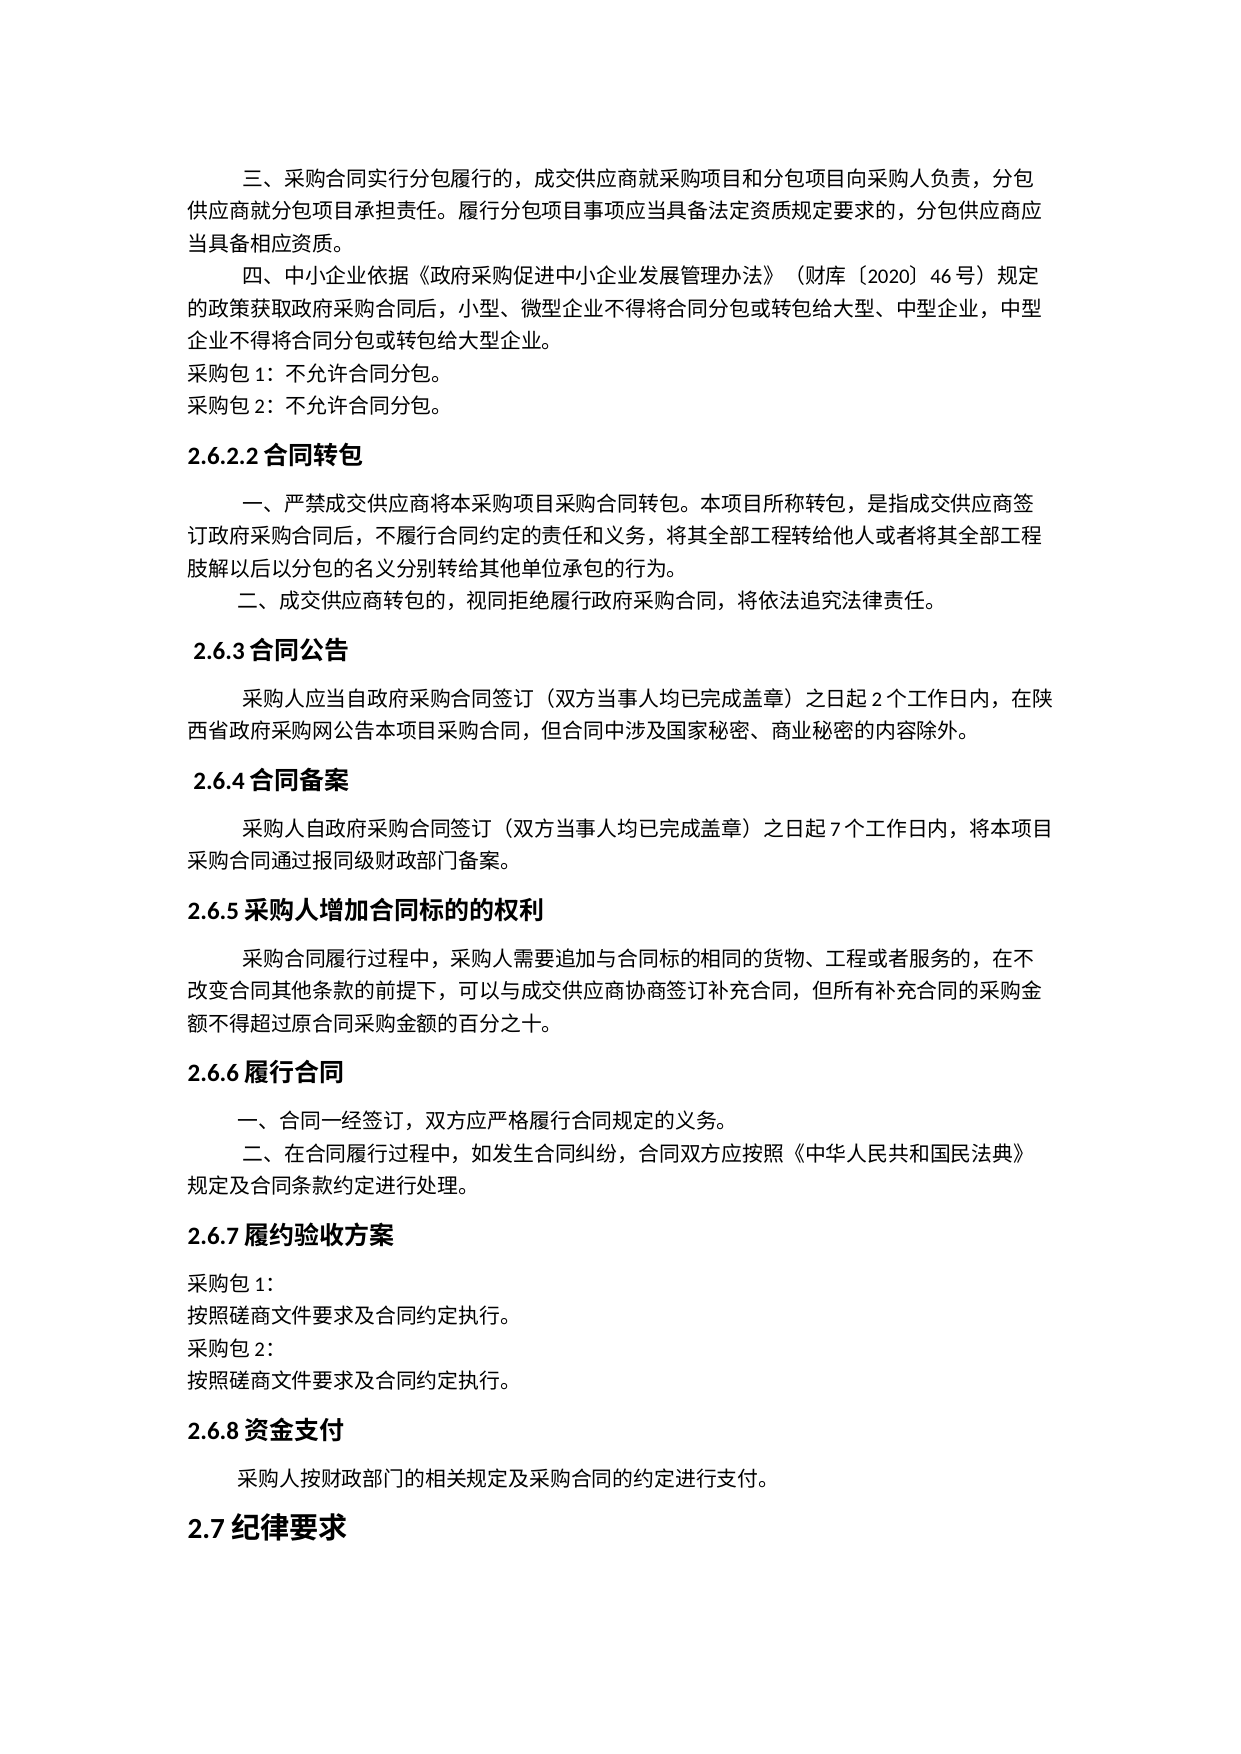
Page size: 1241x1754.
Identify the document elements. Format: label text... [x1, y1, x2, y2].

text 2.6.3合同公告 [187, 617, 1053, 682]
text 2.6.2.2合同转包 [187, 422, 1053, 487]
text 采购包1： [187, 1267, 1053, 1299]
text 四、中小企业依据《政府采购促进中小企业发展管理办法》（财库〔2020〕46号）规定的政策获取政府采购合同后，小型、微型企业不得将合同分包或转包给大型、中型企业，中型企业不得将合同分包或转包给大型企业。 [187, 259, 1053, 357]
text 采购包1：不允许合同分包。 [187, 357, 1053, 389]
text 二、在合同履行过程中，如发生合同纠纷，合同双方应按照《中华人民共和国民法典》规定及合同条款约定进行处理。 [187, 1137, 1053, 1202]
text 三、采购合同实行分包履行的，成交供应商就采购项目和分包项目向采购人负责，分包供应商就分包项目承担责任。履行分包项目事项应当具备法定资质规定要求的，分包供应商应当具备相应资质。 [187, 162, 1053, 259]
text 2.6.8资金支付 [187, 1397, 1053, 1462]
text 采购人自政府采购合同签订（双方当事人均已完成盖章）之日起7个工作日内，将本项目采购合同通过报同级财政部门备案。 [187, 812, 1053, 877]
text 采购人应当自政府采购合同签订（双方当事人均已完成盖章）之日起2个工作日内，在陕西省政府采购网公告本项目采购合同，但合同中涉及国家秘密、商业秘密的内容除外。 [187, 682, 1053, 747]
text 一、严禁成交供应商将本采购项目采购合同转包。本项目所称转包，是指成交供应商签订政府采购合同后，不履行合同约定的责任和义务，将其全部工程转给他人或者将其全部工程肢解以后以分包的名义分别转给其他单位承包的行为。 [187, 487, 1053, 584]
text 二、成交供应商转包的，视同拒绝履行政府采购合同，将依法追究法律责任。 [187, 584, 1053, 617]
text 采购人按财政部门的相关规定及采购合同的约定进行支付。 [187, 1462, 1053, 1494]
text 2.6.4合同备案 [187, 747, 1053, 812]
text 采购包2：不允许合同分包。 [187, 389, 1053, 422]
text 2.7纪律要求 [187, 1494, 1053, 1559]
text 采购合同履行过程中，采购人需要追加与合同标的相同的货物、工程或者服务的，在不改变合同其他条款的前提下，可以与成交供应商协商签订补充合同，但所有补充合同的采购金额不得超过原合同采购金额的百分之十。 [187, 942, 1053, 1039]
text 采购包2： [187, 1332, 1053, 1364]
text 2.6.6履行合同 [187, 1039, 1053, 1104]
text 按照磋商文件要求及合同约定执行。 [187, 1364, 1053, 1397]
text 按照磋商文件要求及合同约定执行。 [187, 1299, 1053, 1332]
text 一、合同一经签订，双方应严格履行合同规定的义务。 [187, 1104, 1053, 1137]
text 2.6.7履约验收方案 [187, 1202, 1053, 1267]
text 2.6.5采购人增加合同标的的权利 [187, 877, 1053, 942]
